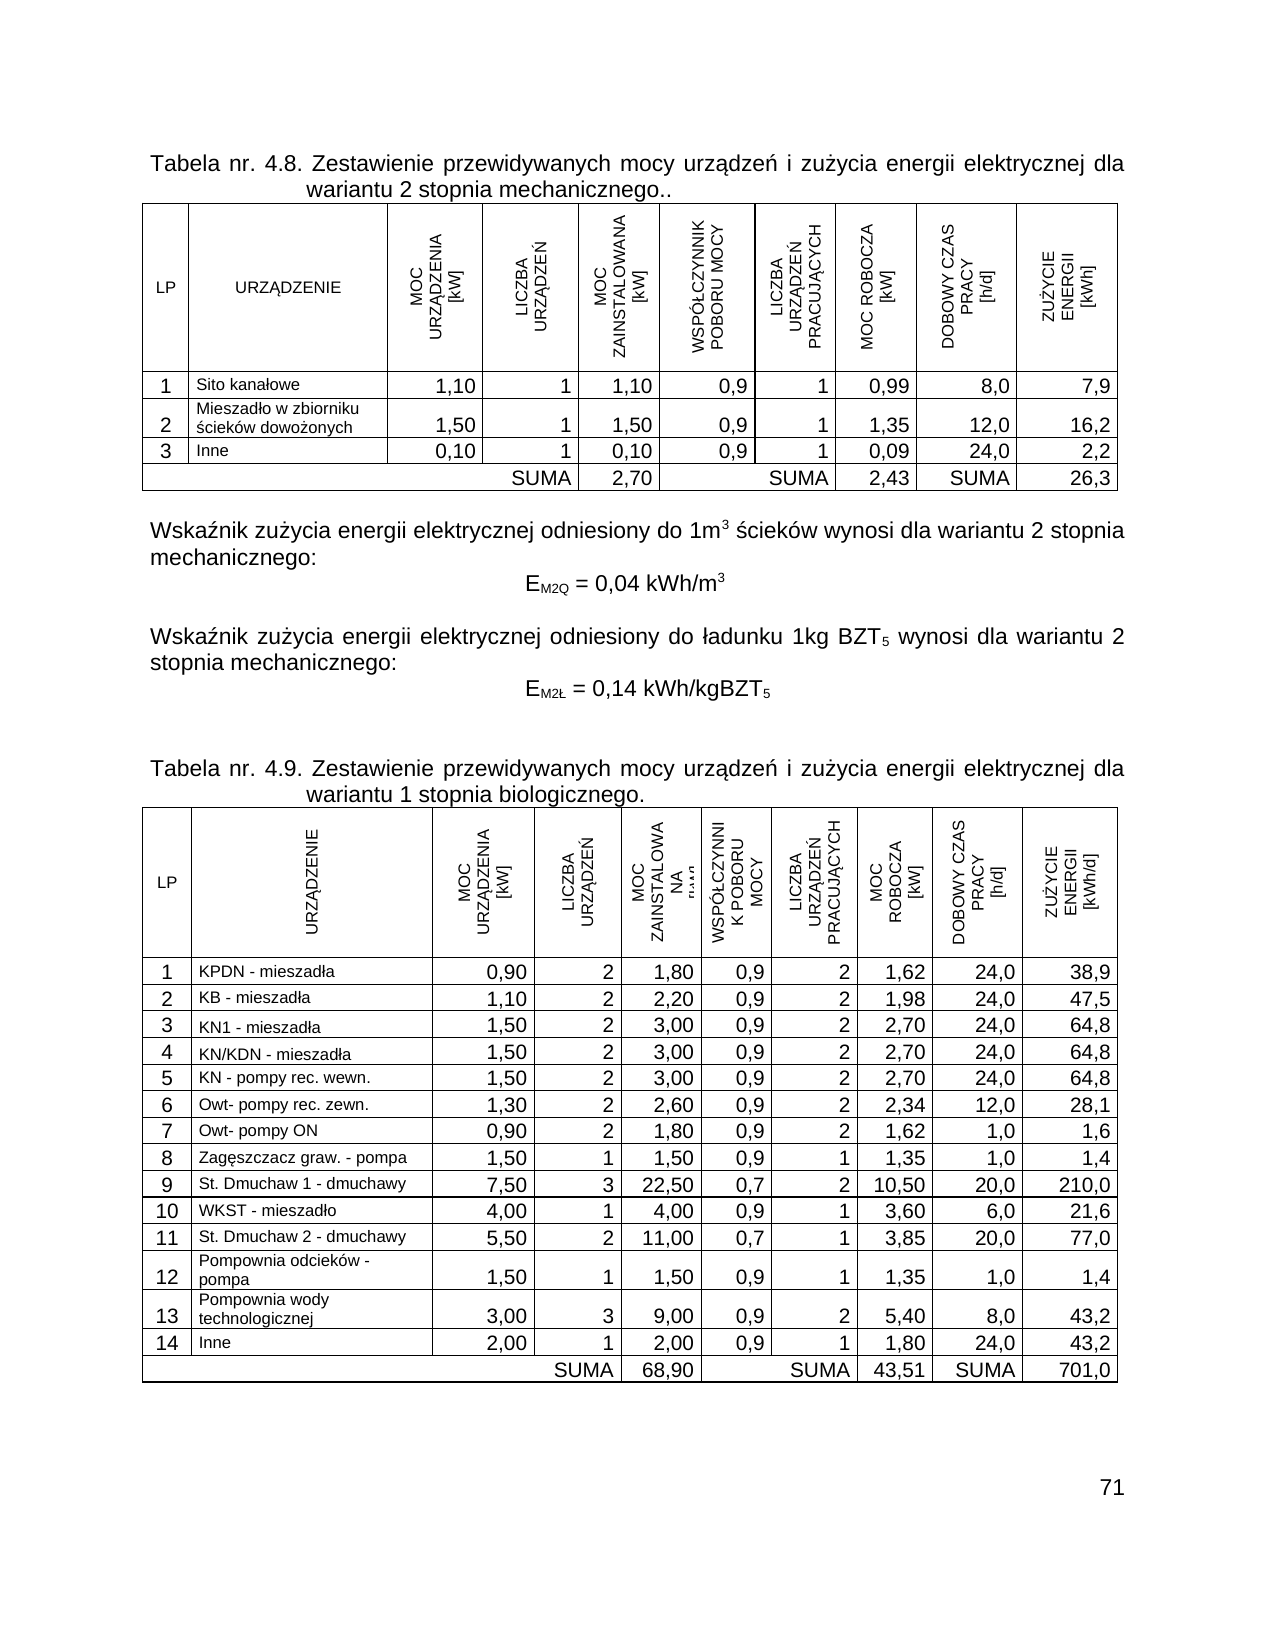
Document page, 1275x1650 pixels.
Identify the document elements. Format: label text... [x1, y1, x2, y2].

table_cell 0,7 [702, 1224, 771, 1249]
table_cell 24,0 [933, 985, 1022, 1010]
table_cell 38,9 [1023, 958, 1117, 984]
table_cell 64,8 [1023, 1038, 1117, 1063]
table_cell KN - pompy rec. wewn. [192, 1065, 432, 1090]
table_header URZĄDZENIE [192, 808, 432, 957]
table_header MOC URZĄDZENIA [kW] [388, 204, 482, 371]
table_cell 3,00 [622, 1065, 701, 1090]
table_cell 1,10 [388, 372, 482, 397]
table_cell 2 [535, 1224, 621, 1249]
table_cell 2,00 [622, 1329, 701, 1355]
table_cell 1,50 [622, 1144, 701, 1170]
table_cell 2 [772, 958, 857, 984]
table_cell 0,9 [702, 1290, 771, 1328]
table_cell St. Dmuchaw 1 - dmuchawy [192, 1171, 432, 1196]
table_cell 2 [772, 985, 857, 1010]
table_cell 1,35 [858, 1251, 932, 1289]
table_cell KN1 - mieszadła [192, 1011, 432, 1037]
table_cell 24,0 [933, 1329, 1022, 1355]
table_cell 24,0 [933, 1038, 1022, 1063]
table_cell 12,0 [933, 1091, 1022, 1117]
table_cell 6 [143, 1091, 191, 1117]
table_cell 701,0 [1023, 1356, 1117, 1381]
table_cell 1 [535, 1144, 621, 1170]
table_cell 5 [143, 1065, 191, 1090]
table_cell 0,90 [433, 958, 534, 984]
table_cell 1 [483, 438, 578, 463]
table_cell 1,0 [933, 1118, 1022, 1143]
table_cell 1 [535, 1198, 621, 1223]
table_cell 43,2 [1023, 1290, 1117, 1328]
table_cell 2,34 [858, 1091, 932, 1117]
table_cell 0,7 [702, 1171, 771, 1196]
table_cell 2 [143, 399, 188, 437]
table_cell 12 [143, 1251, 191, 1289]
table_cell 5,40 [858, 1290, 932, 1328]
table_cell 2 [535, 985, 621, 1010]
table_cell 7 [143, 1118, 191, 1143]
table_header LICZBA URZĄDZEŃ PRACUJĄCYCH [772, 808, 857, 957]
table_cell Pompownia wody technologicznej [192, 1290, 432, 1328]
table_cell 14 [143, 1329, 191, 1355]
table_cell 3 [143, 1011, 191, 1037]
table_cell 1,50 [433, 1038, 534, 1063]
text EM2Ł = 0,14 kWh/kgBZT5 [450, 675, 1125, 702]
table_cell 2 [772, 1065, 857, 1090]
table_header ZUŻYCIE ENERGII [kWh] [1017, 204, 1117, 371]
table_header LICZBA URZĄDZEŃ PRACUJĄCYCH [756, 204, 835, 371]
table_header MOC URZĄDZENIA [kW] [433, 808, 534, 957]
table_cell 3,00 [622, 1038, 701, 1063]
table_cell 1,62 [858, 1118, 932, 1143]
table_cell 1 [535, 1329, 621, 1355]
table_cell 1 [143, 958, 191, 984]
table_cell 9 [143, 1171, 191, 1196]
table_cell 64,8 [1023, 1011, 1117, 1037]
table_header LICZBA URZĄDZEŃ [535, 808, 621, 957]
table_cell 0,9 [702, 1251, 771, 1289]
table_cell 1,50 [433, 1144, 534, 1170]
table_cell 26,3 [1017, 464, 1117, 490]
table_cell 8,0 [933, 1290, 1022, 1328]
table_header WSPÓŁCZYNNIK POBORU MOCY [702, 808, 771, 957]
table_header WSPÓŁCZYNNIK POBORU MOCY [660, 204, 754, 371]
table_cell 1 [483, 399, 578, 437]
table_cell 210,0 [1023, 1171, 1117, 1196]
table_cell 3,00 [622, 1011, 701, 1037]
table_cell KN/KDN - mieszadła [192, 1038, 432, 1063]
table_cell 8,0 [917, 372, 1016, 397]
table_cell 1,50 [579, 399, 659, 437]
table_cell 2 [772, 1091, 857, 1117]
table_cell 2 [535, 1118, 621, 1143]
table_cell 1,80 [622, 1118, 701, 1143]
table_cell 21,6 [1023, 1198, 1117, 1223]
table_cell 0,9 [660, 438, 754, 463]
table_cell 24,0 [933, 958, 1022, 984]
table_cell 22,50 [622, 1171, 701, 1196]
table_cell 0,10 [388, 438, 482, 463]
table_header MOC ZAINSTALOWANA [kW] [622, 808, 701, 957]
table_cell 9,00 [622, 1290, 701, 1328]
table_cell 1 [772, 1198, 857, 1223]
table_cell 4 [143, 1038, 191, 1063]
table_cell 3,60 [858, 1198, 932, 1223]
table_header LICZBA URZĄDZEŃ [483, 204, 578, 371]
table_cell SUMA [143, 464, 578, 490]
table_cell 3 [143, 438, 188, 463]
table_cell Owt- pompy rec. zewn. [192, 1091, 432, 1117]
table_cell St. Dmuchaw 2 - dmuchawy [192, 1224, 432, 1249]
table_cell 0,9 [702, 958, 771, 984]
table_cell 2,70 [579, 464, 659, 490]
table_cell 0,9 [660, 372, 754, 397]
table_cell 3,00 [433, 1290, 534, 1328]
table_cell 11 [143, 1224, 191, 1249]
table_cell 7,9 [1017, 372, 1117, 397]
table_cell 0,9 [702, 1091, 771, 1117]
text Tabela nr. 4.9. Zestawienie przewidywanych mocy urządzeń i zużycia energii elektrycznej dla wariantu 1 stopnia biologicznego. [150, 754, 1125, 807]
table_cell 1,0 [933, 1144, 1022, 1170]
table_cell 20,0 [933, 1171, 1022, 1196]
table_cell 2,2 [1017, 438, 1117, 463]
table_header MOC ZAINSTALOWANA [kW] [579, 204, 659, 371]
table_cell 2 [772, 1011, 857, 1037]
table_cell 2,43 [836, 464, 916, 490]
table_cell 10 [143, 1198, 191, 1223]
table_cell 3 [535, 1290, 621, 1328]
table_cell 2,70 [858, 1011, 932, 1037]
table_cell 2 [143, 985, 191, 1010]
table_cell 2 [535, 1065, 621, 1090]
text EM2Q = 0,04 kWh/m3 [450, 570, 1125, 596]
table_cell 1,50 [433, 1065, 534, 1090]
table_cell 2 [772, 1171, 857, 1196]
table_cell 8 [143, 1144, 191, 1170]
table_cell 0,9 [702, 1198, 771, 1223]
table_cell 1 [772, 1144, 857, 1170]
table_cell 0,9 [702, 985, 771, 1010]
table_cell 47,5 [1023, 985, 1117, 1010]
table_cell 13 [143, 1290, 191, 1328]
table_cell 1,80 [622, 958, 701, 984]
table_cell SUMA [143, 1356, 621, 1381]
table_cell KB - mieszadła [192, 985, 432, 1010]
table_cell 2,60 [622, 1091, 701, 1117]
table_cell 0,9 [702, 1144, 771, 1170]
table_cell Sito kanałowe [189, 372, 387, 397]
table_cell 1,35 [836, 399, 916, 437]
table_cell 2,70 [858, 1038, 932, 1063]
table_header DOBOWY CZAS PRACY [h/d] [933, 808, 1022, 957]
table_cell 0,9 [660, 399, 754, 437]
table_cell 77,0 [1023, 1224, 1117, 1249]
table_header LP [143, 204, 188, 371]
text Wskaźnik zużycia energii elektrycznej odniesiony do ładunku 1kg BZT5 wynosi dla wariantu 2 stopnia mechanicznego: [150, 623, 1125, 675]
table_cell 1 [535, 1251, 621, 1289]
table_cell 5,50 [433, 1224, 534, 1249]
table_header MOC ROBOCZA [kW] [836, 204, 916, 371]
table_cell 1,50 [622, 1251, 701, 1289]
table_cell 0,9 [702, 1011, 771, 1037]
table_cell SUMA [917, 464, 1016, 490]
table_header MOC ROBOCZA [kW] [858, 808, 932, 957]
table_cell 4,00 [622, 1198, 701, 1223]
table_cell 2 [535, 1091, 621, 1117]
table_cell 16,2 [1017, 399, 1117, 437]
table_cell 2,20 [622, 985, 701, 1010]
table_cell 1 [756, 438, 835, 463]
table_cell 1,62 [858, 958, 932, 984]
table_cell 11,00 [622, 1224, 701, 1249]
table_cell 1,0 [933, 1251, 1022, 1289]
table_cell 1,10 [433, 985, 534, 1010]
table_cell Pompownia odcieków - pompa [192, 1251, 432, 1289]
table_cell SUMA [933, 1356, 1022, 1381]
table_cell Owt- pompy ON [192, 1118, 432, 1143]
table_cell 1,10 [579, 372, 659, 397]
table_cell 1,4 [1023, 1251, 1117, 1289]
table_cell 24,0 [917, 438, 1016, 463]
table_header LP [143, 808, 191, 957]
table_cell KPDN - mieszadła [192, 958, 432, 984]
table_cell 64,8 [1023, 1065, 1117, 1090]
table_cell 0,10 [579, 438, 659, 463]
table_cell 12,0 [917, 399, 1016, 437]
table_cell 2 [535, 1011, 621, 1037]
table_cell 1,6 [1023, 1118, 1117, 1143]
table_header DOBOWY CZAS PRACY [h/d] [917, 204, 1016, 371]
table_cell 1,80 [858, 1329, 932, 1355]
table_cell SUMA [702, 1356, 857, 1381]
table_cell 1,50 [433, 1011, 534, 1037]
table_cell 0,9 [702, 1038, 771, 1063]
table_cell Zagęszczacz graw. - pompa [192, 1144, 432, 1170]
table_cell 1,50 [388, 399, 482, 437]
table_header URZĄDZENIE [189, 204, 387, 371]
table_cell Inne [192, 1329, 432, 1355]
table_cell 1 [756, 399, 835, 437]
table_cell 0,9 [702, 1329, 771, 1355]
table_cell 0,90 [433, 1118, 534, 1143]
table_cell 1 [143, 372, 188, 397]
table_cell 1,30 [433, 1091, 534, 1117]
table_cell 0,9 [702, 1118, 771, 1143]
table_cell 1,50 [433, 1251, 534, 1289]
table_header ZUŻYCIE ENERGII [kWh/d] [1023, 808, 1117, 957]
table_cell 2 [535, 958, 621, 984]
table_cell 2,70 [858, 1065, 932, 1090]
table_cell 0,09 [836, 438, 916, 463]
table_cell 6,0 [933, 1198, 1022, 1223]
table_cell 24,0 [933, 1065, 1022, 1090]
table_cell 10,50 [858, 1171, 932, 1196]
table_cell 3 [535, 1171, 621, 1196]
table_cell 4,00 [433, 1198, 534, 1223]
table_cell 2,00 [433, 1329, 534, 1355]
table_cell Mieszadło w zbiorniku ścieków dowożonych [189, 399, 387, 437]
table_cell 7,50 [433, 1171, 534, 1196]
table_cell 28,1 [1023, 1091, 1117, 1117]
table_cell 0,99 [836, 372, 916, 397]
table_cell 1 [483, 372, 578, 397]
table_cell 1,4 [1023, 1144, 1117, 1170]
table_cell 2 [772, 1290, 857, 1328]
text Wskaźnik zużycia energii elektrycznej odniesiony do 1m3 ścieków wynosi dla wariantu 2 stopnia mechanicznego: [150, 517, 1125, 570]
table_cell 2 [535, 1038, 621, 1063]
table_cell 1,35 [858, 1144, 932, 1170]
table_cell 3,85 [858, 1224, 932, 1249]
text Tabela nr. 4.8. Zestawienie przewidywanych mocy urządzeń i zużycia energii elektrycznej dla wariantu 2 stopnia mechanicznego.. [150, 150, 1125, 203]
table_cell 2 [772, 1118, 857, 1143]
table_cell 1 [772, 1251, 857, 1289]
table_cell 0,9 [702, 1065, 771, 1090]
table_cell Inne [189, 438, 387, 463]
table_cell 1 [756, 372, 835, 397]
table_cell 2 [772, 1038, 857, 1063]
table_cell 1,98 [858, 985, 932, 1010]
table_cell 20,0 [933, 1224, 1022, 1249]
table_cell WKST - mieszadło [192, 1198, 432, 1223]
table_cell 43,51 [858, 1356, 932, 1381]
table_cell 1 [772, 1224, 857, 1249]
table_cell SUMA [660, 464, 835, 490]
table_cell 24,0 [933, 1011, 1022, 1037]
table_cell 1 [772, 1329, 857, 1355]
table_cell 68,90 [622, 1356, 701, 1381]
table_cell 43,2 [1023, 1329, 1117, 1355]
